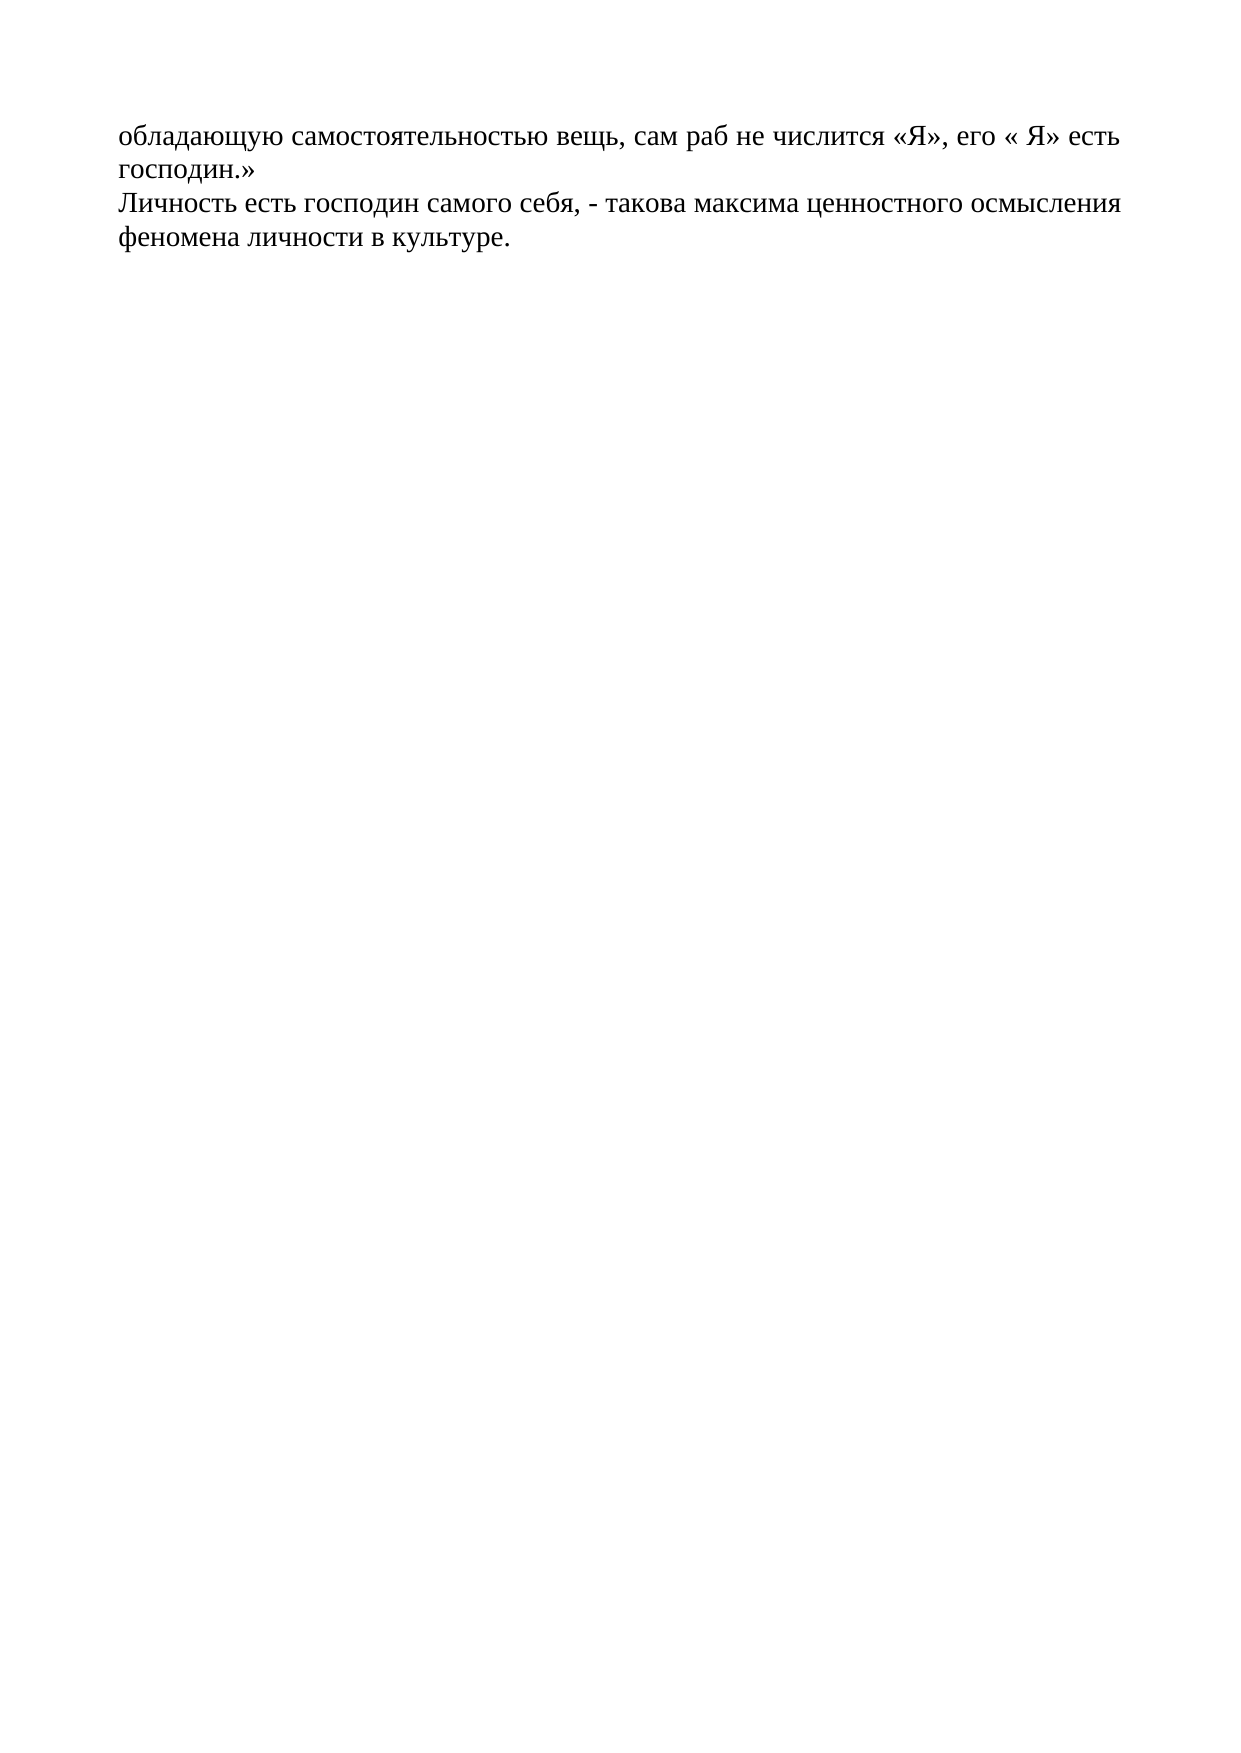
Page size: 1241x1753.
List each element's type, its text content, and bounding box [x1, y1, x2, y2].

text Личность есть господин самого себя, - такова максима ценностного осмысления феномена личности в культуре. [118, 185, 1122, 252]
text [118, 118, 1122, 185]
